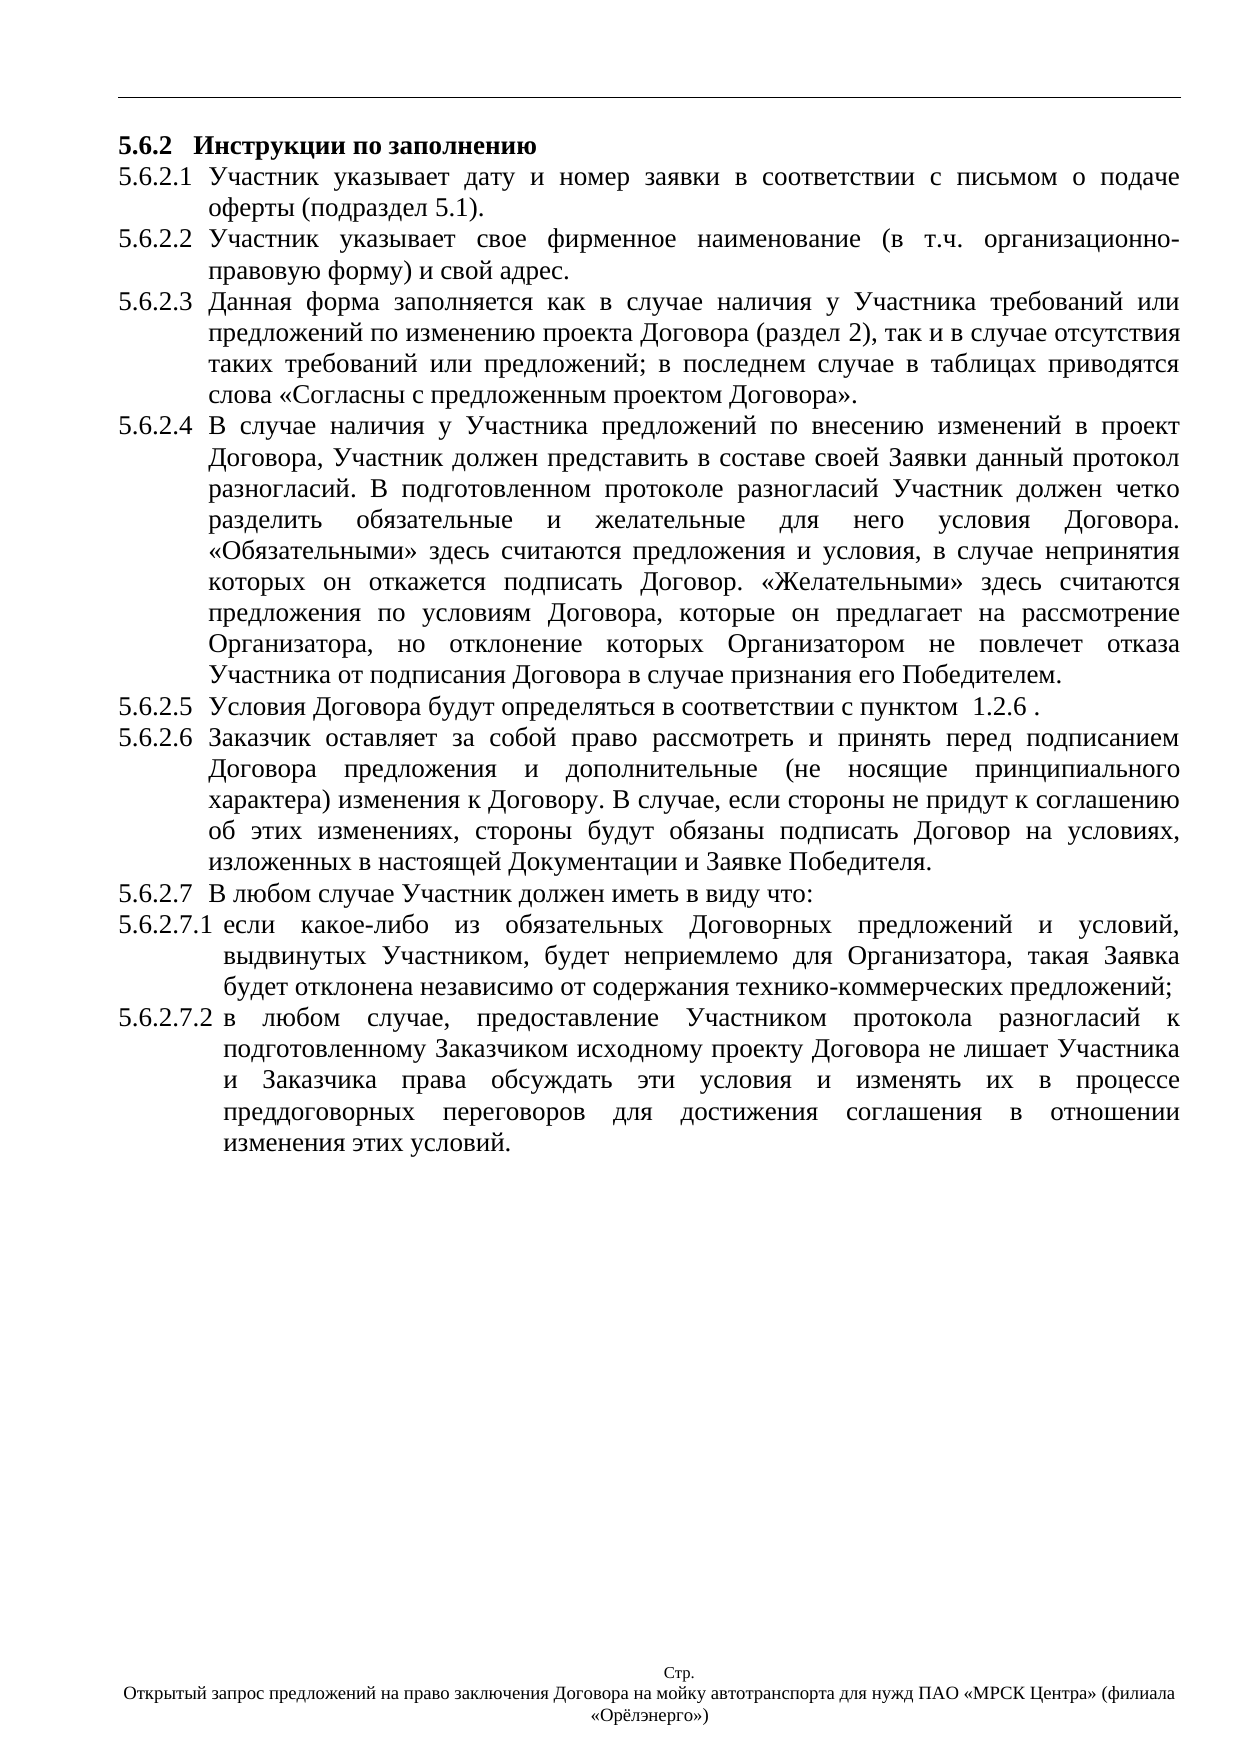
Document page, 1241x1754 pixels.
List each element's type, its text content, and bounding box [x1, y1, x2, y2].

list В случае наличия у Участника предложений по внесению изменений в проект Договора, Участник должен представить в составе своей Заявки данный протокол разногласий. В подготовленном протоколе разногласий Участник должен четко разделить обязательные и желательные для него условия Договора. «Обязательными» здесь считаются предложения и условия, в случае непринятия которых он откажется подписать Договор. «Желательными» здесь считаются предложения по условиям Договора, которые он предлагает на рассмотрение Организатора, но отклонение которых Организатором не повлечет отказа Участника от подписания Договора в случае признания его Победителем. [118, 409, 1181, 690]
subtitle Инструкции по заполнению [118, 129, 1181, 160]
list Данная форма заполняется как в случае наличия у Участника требований или предложений по изменению проекта Договора (раздел 2), так и в случае отсутствия таких требований или предложений; в последнем случае в таблицах приводятся слова «Согласны с предложенным проектом Договора». [118, 285, 1181, 409]
list в любом случае, предоставление Участником протокола разногласий к подготовленному Заказчиком исходному проекту Договора не лишает Участника и Заказчика права обсуждать эти условия и изменять их в процессе преддоговорных переговоров для достижения соглашения в отношении изменения этих условий. [118, 1001, 1181, 1157]
list Участник указывает свое фирменное наименование (в т.ч. организационно-правовую форму) и свой адрес. [118, 223, 1181, 285]
list Участник указывает дату и номер заявки в соответствии с письмом о подаче оферты (подраздел 5.1). [118, 160, 1181, 223]
list Заказчик оставляет за собой право рассмотреть и принять перед подписанием Договора предложения и дополнительные (не носящие принципиального характера) изменения к Договору. В случае, если стороны не придут к соглашению об этих изменениях, стороны будут обязаны подписать Договор на условиях, изложенных в настоящей Документации и Заявке Победителя. [118, 721, 1181, 877]
list если какое-либо из обязательных Договорных предложений и условий, выдвинутых Участником, будет неприемлемо для Организатора, такая Заявка будет отклонена независимо от содержания технико-коммерческих предложений; [118, 908, 1181, 1001]
list В любом случае Участник должен иметь в виду что: [118, 877, 1181, 908]
list Условия Договора будут определяться в соответствии с пунктом 1.2.6 . [118, 690, 1181, 721]
